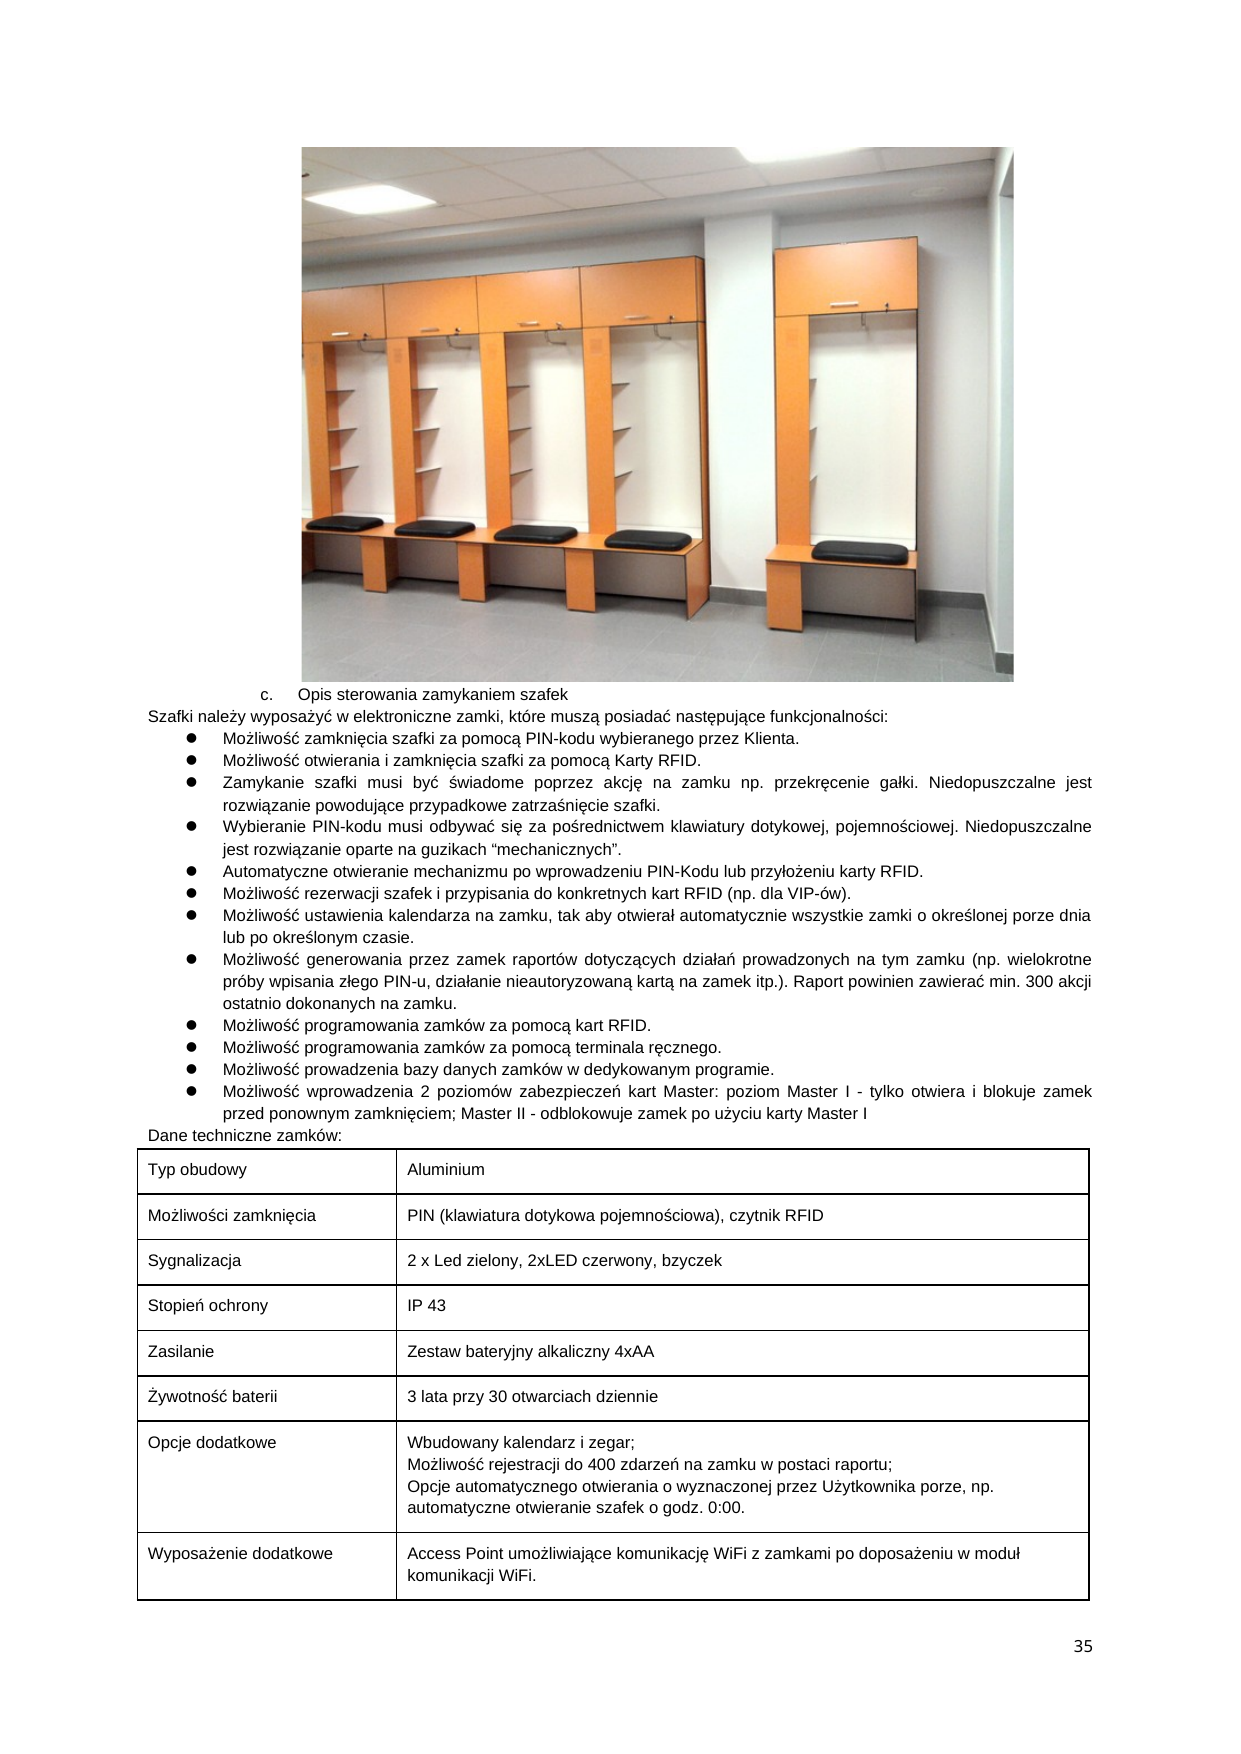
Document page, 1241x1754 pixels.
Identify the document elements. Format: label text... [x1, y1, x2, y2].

table_cell Zestaw bateryjny alkaliczny 4xAA [397, 1331, 1088, 1375]
list Możliwość programowania zamków za pomocą terminala ręcznego. [185, 1038, 1093, 1057]
list Wybieranie PIN-kodu musi odbywać się za pośrednictwem klawiatury dotykowej, pojemnościowej. Niedopuszczalne jest rozwiązanie oparte na guzikach “mechanicznych”. [185, 817, 1093, 858]
table_cell Wbudowany kalendarz i zegar; Możliwość rejestracji do 400 zdarzeń na zamku w postaci raportu; Opcje automatycznego otwierania o wyznaczonej przez Użytkownika porze, np. automatyczne otwieranie szafek o godz. 0:00. [397, 1422, 1088, 1532]
list Zamykanie szafki musi być świadome poprzez akcję na zamku np. przekręcenie gałki. Niedopuszczalne jest rozwiązanie powodujące przypadkowe zatrzaśnięcie szafki. [185, 773, 1093, 814]
list Możliwość otwierania i zamknięcia szafki za pomocą Karty RFID. [185, 751, 1093, 770]
table_cell Wyposażenie dodatkowe [138, 1533, 396, 1599]
table_cell Możliwości zamknięcia [138, 1195, 396, 1239]
table_cell Zasilanie [138, 1331, 396, 1375]
text Dane techniczne zamków: [148, 1126, 1093, 1145]
text Szafki należy wyposażyć w elektroniczne zamki, które muszą posiadać następujące funkcjonalności: [148, 707, 1093, 726]
table_cell Opcje dodatkowe [138, 1422, 396, 1532]
table_cell 3 lata przy 30 otwarciach dziennie [397, 1377, 1088, 1420]
list Automatyczne otwieranie mechanizmu po wprowadzeniu PIN-Kodu lub przyłożeniu karty RFID. [185, 861, 1093, 881]
list Możliwość ustawienia kalendarza na zamku, tak aby otwierał automatycznie wszystkie zamki o określonej porze dnia lub po określonym czasie. [185, 906, 1093, 947]
list Możliwość zamknięcia szafki za pomocą PIN-kodu wybieranego przez Klienta. [185, 729, 1093, 748]
picture [301, 147, 1014, 682]
table_cell 2 x Led zielony, 2xLED czerwony, bzyczek [397, 1240, 1088, 1284]
table_header Typ obudowy [138, 1150, 396, 1193]
table_cell PIN (klawiatura dotykowa pojemnościowa), czytnik RFID [397, 1195, 1088, 1239]
list Możliwość rezerwacji szafek i przypisania do konkretnych kart RFID (np. dla VIP-ów). [185, 883, 1093, 903]
list Opis sterowania zamykaniem szafek [260, 685, 1093, 704]
list Możliwość prowadzenia bazy danych zamków w dedykowanym programie. [185, 1060, 1093, 1079]
table_cell Access Point umożliwiające komunikację WiFi z zamkami po doposażeniu w moduł komunikacji WiFi. [397, 1533, 1088, 1599]
table_cell Stopień ochrony [138, 1286, 396, 1329]
table_cell Żywotność baterii [138, 1377, 396, 1420]
table_header Aluminium [397, 1150, 1088, 1193]
list Możliwość wprowadzenia 2 poziomów zabezpieczeń kart Master: poziom Master I - tylko otwiera i blokuje zamek przed ponownym zamknięciem; Master II - odblokowuje zamek po użyciu karty Master I [185, 1082, 1093, 1123]
table_cell Sygnalizacja [138, 1240, 396, 1284]
list Możliwość programowania zamków za pomocą kart RFID. [185, 1016, 1093, 1035]
list Możliwość generowania przez zamek raportów dotyczących działań prowadzonych na tym zamku (np. wielokrotne próby wpisania złego PIN-u, działanie nieautoryzowaną kartą na zamek itp.). Raport powinien zawierać min. 300 akcji ostatnio dokonanych na zamku. [185, 949, 1093, 1013]
table_cell IP 43 [397, 1286, 1088, 1329]
